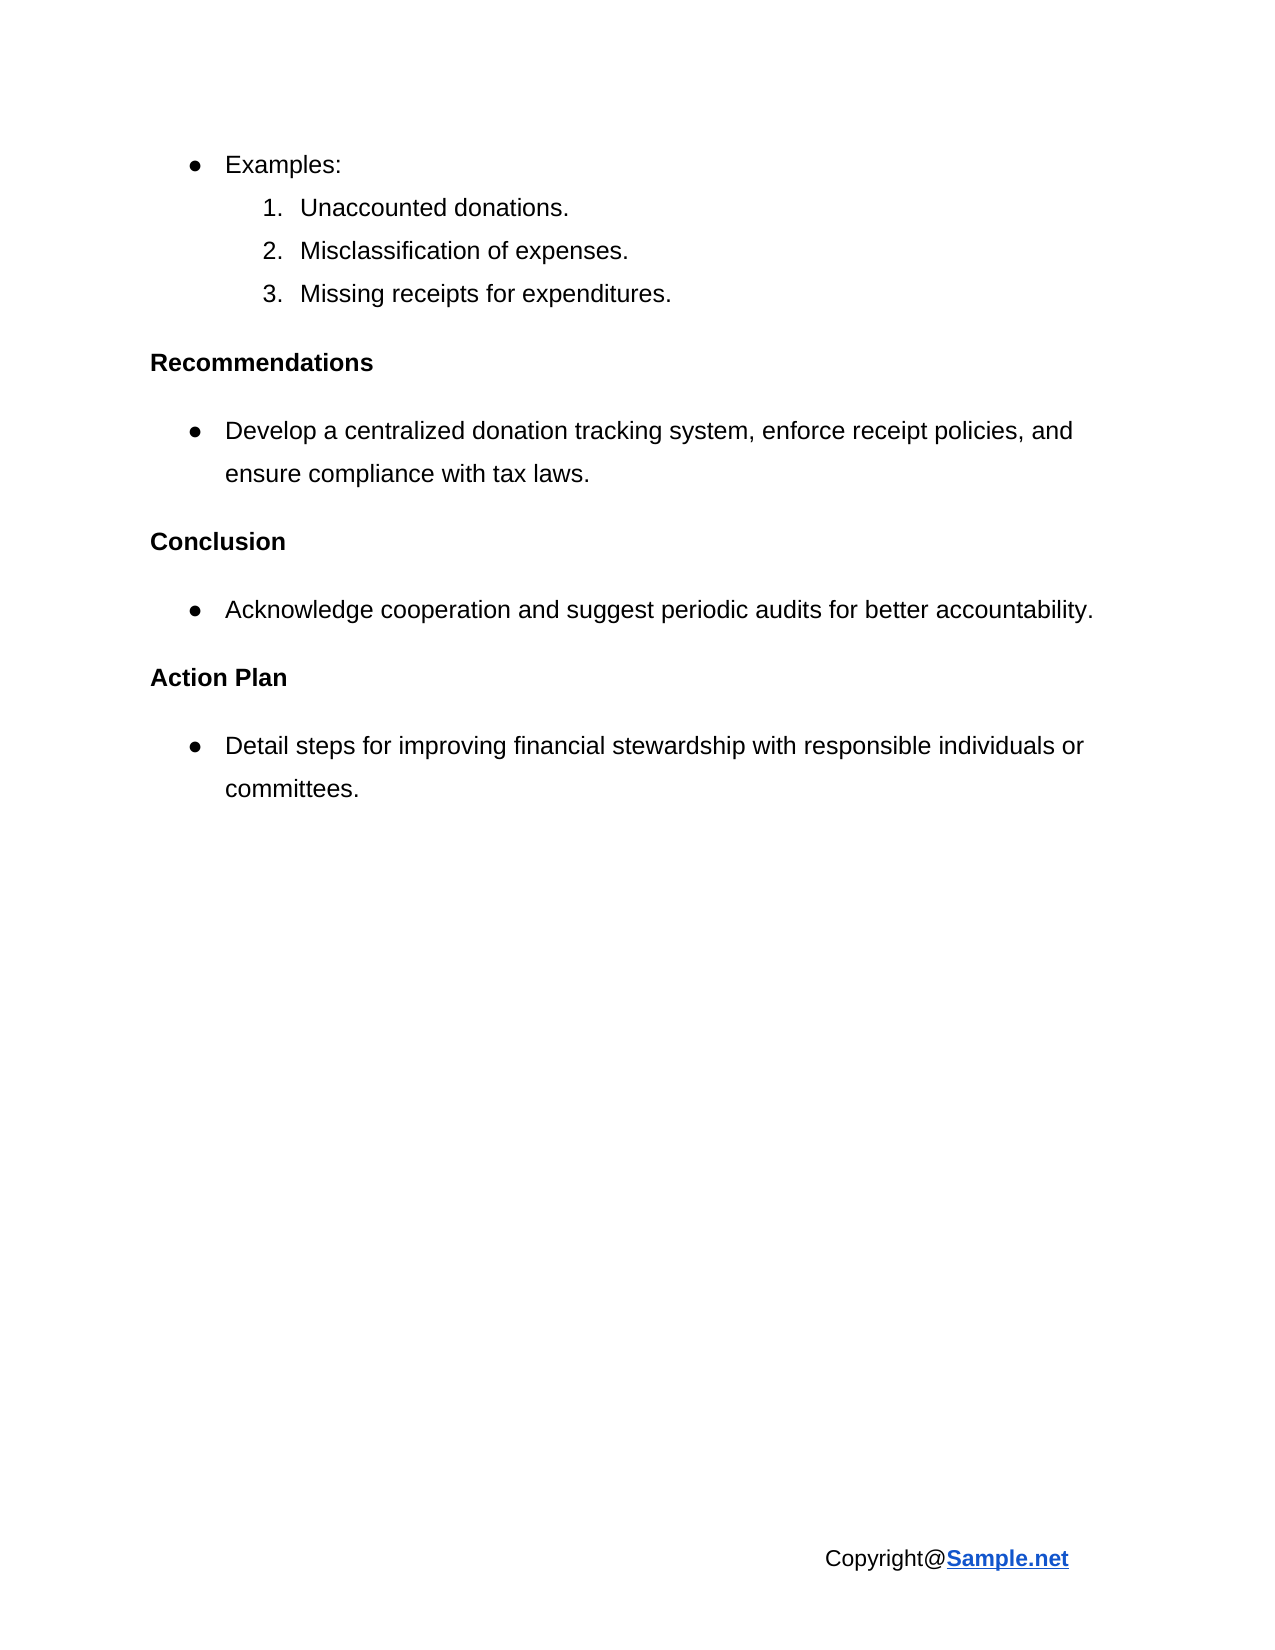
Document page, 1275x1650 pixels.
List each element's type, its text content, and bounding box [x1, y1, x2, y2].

list Acknowledge cooperation and suggest periodic audits for better accountability. [187, 595, 1125, 624]
text Conclusion [150, 527, 1125, 556]
text Recommendations [150, 347, 1125, 376]
list Develop a centralized donation tracking system, enforce receipt policies, and ensure compliance with tax laws. [187, 416, 1125, 487]
text Action Plan [150, 663, 1125, 692]
list Misclassification of expenses. [262, 236, 1125, 265]
list Examples: [187, 150, 1125, 179]
list Missing receipts for expenditures. [262, 279, 1125, 308]
list Unaccounted donations. [262, 193, 1125, 222]
list Detail steps for improving financial stewardship with responsible individuals or committees. [187, 731, 1125, 803]
